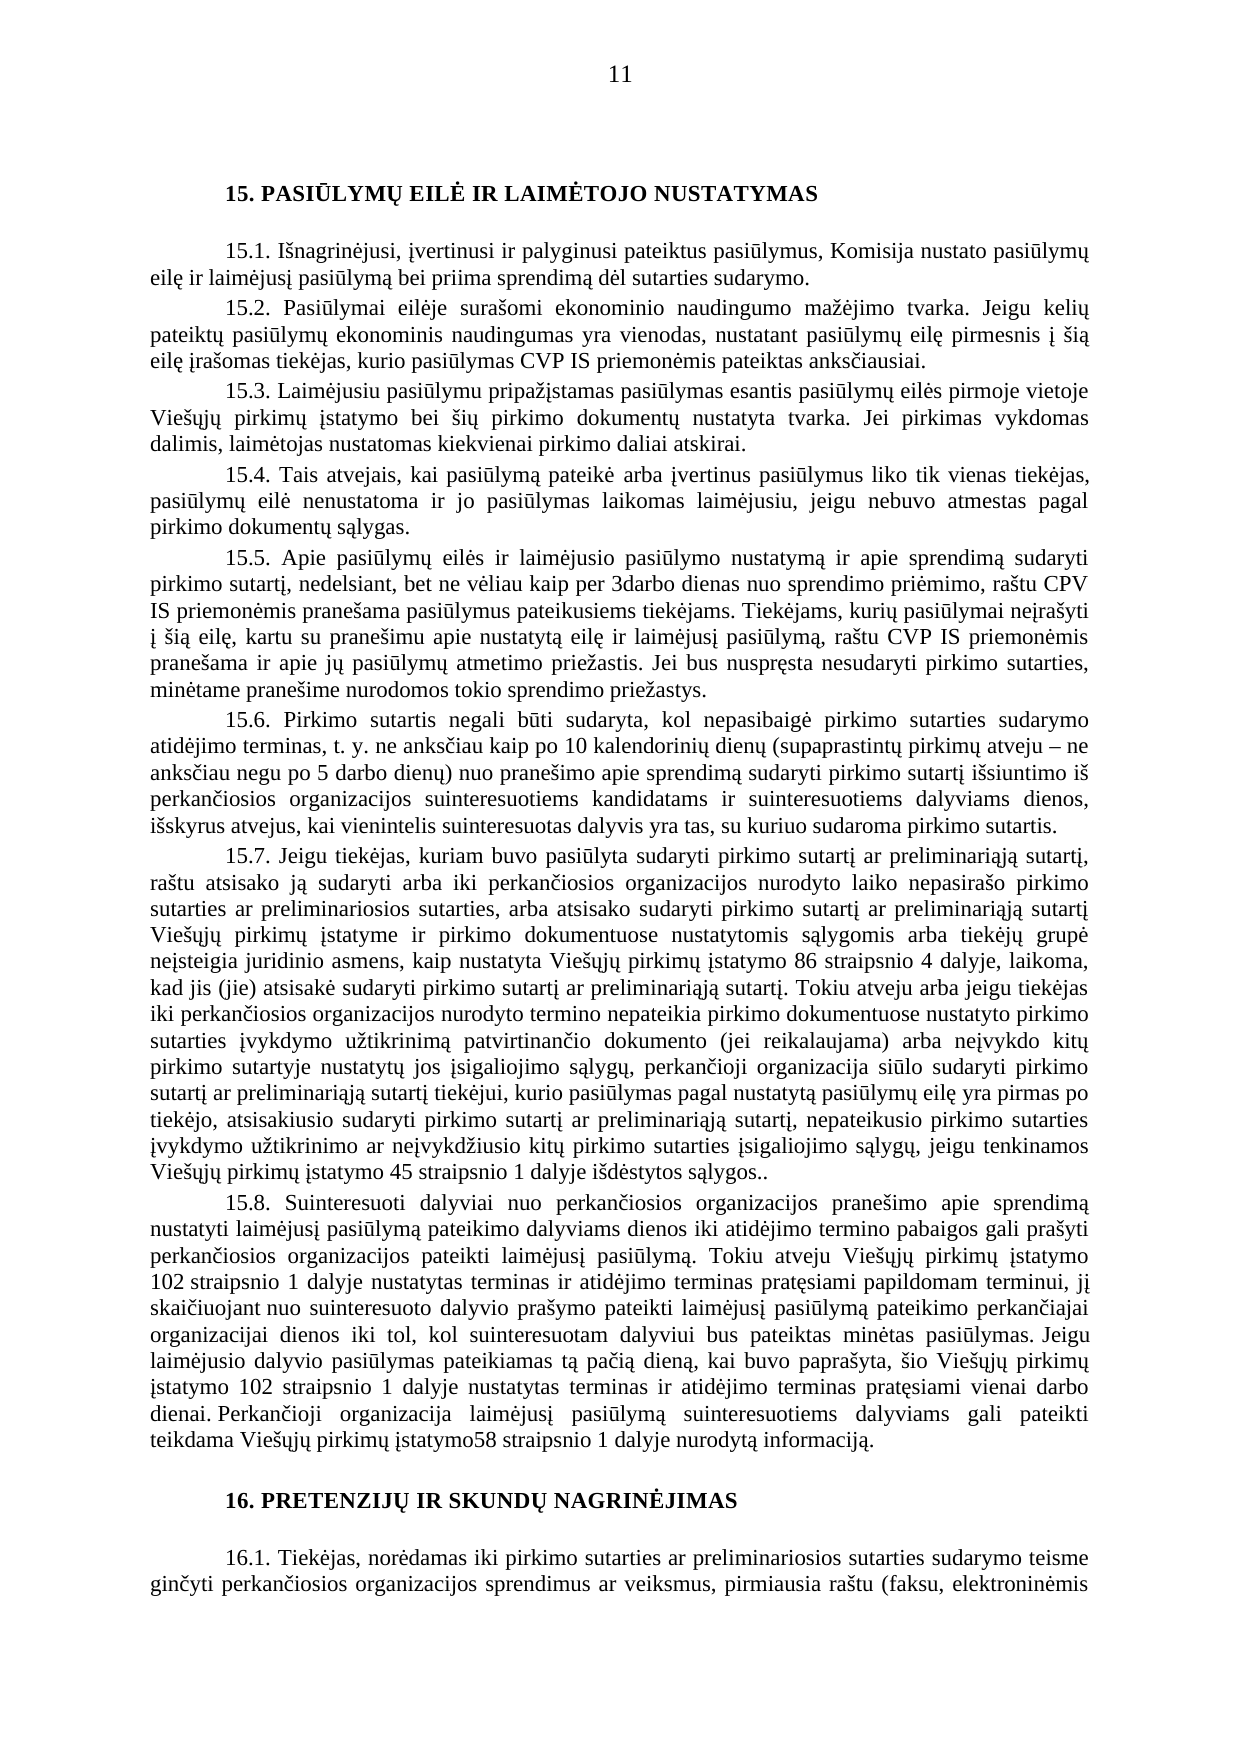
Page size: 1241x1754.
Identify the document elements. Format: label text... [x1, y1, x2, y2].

subtitle 16. PRETENZIJŲ IR SKUNDŲ NAGRINĖJIMAS [150, 1487, 1090, 1513]
text 15.8. Suinteresuoti dalyviai nuo perkančiosios organizacijos pranešimo apie sprendimą nustatyti laimėjusį pasiūlymą pateikimo dalyviams dienos iki atidėjimo termino pabaigos gali prašyti perkančiosios organizacijos pateikti laimėjusį pasiūlymą. Tokiu atveju Viešųjų pirkimų įstatymo 102 straipsnio 1 dalyje nustatytas terminas ir atidėjimo terminas pratęsiami papildomam terminui, jį skaičiuojant nuo suinteresuoto dalyvio prašymo pateikti laimėjusį pasiūlymą pateikimo perkančiajai organizacijai dienos iki tol, kol suinteresuotam dalyviui bus pateiktas minėtas pasiūlymas. Jeigu laimėjusio dalyvio pasiūlymas pateikiamas tą pačią dieną, kai buvo paprašyta, šio Viešųjų pirkimų įstatymo 102 straipsnio 1 dalyje nustatytas terminas ir atidėjimo terminas pratęsiami vienai darbo dienai. Perkančioji organizacija laimėjusį pasiūlymą suinteresuotiems dalyviams gali pateikti teikdama Viešųjų pirkimų įstatymo58 straipsnio 1 dalyje nurodytą informaciją. [150, 1189, 1090, 1452]
text 15.7. Jeigu tiekėjas, kuriam buvo pasiūlyta sudaryti pirkimo sutartį ar preliminariąją sutartį, raštu atsisako ją sudaryti arba iki perkančiosios organizacijos nurodyto laiko nepasirašo pirkimo sutarties ar preliminariosios sutarties, arba atsisako sudaryti pirkimo sutartį ar preliminariąją sutartį Viešųjų pirkimų įstatyme ir pirkimo dokumentuose nustatytomis sąlygomis arba tiekėjų grupė neįsteigia juridinio asmens, kaip nustatyta Viešųjų pirkimų įstatymo 86 straipsnio 4 dalyje, laikoma, kad jis (jie) atsisakė sudaryti pirkimo sutartį ar preliminariąją sutartį. Tokiu atveju arba jeigu tiekėjas iki perkančiosios organizacijos nurodyto termino nepateikia pirkimo dokumentuose nustatyto pirkimo sutarties įvykdymo užtikrinimą patvirtinančio dokumento (jei reikalaujama) arba neįvykdo kitų pirkimo sutartyje nustatytų jos įsigaliojimo sąlygų, perkančioji organizacija siūlo sudaryti pirkimo sutartį ar preliminariąją sutartį tiekėjui, kurio pasiūlymas pagal nustatytą pasiūlymų eilę yra pirmas po tiekėjo, atsisakiusio sudaryti pirkimo sutartį ar preliminariąją sutartį, nepateikusio pirkimo sutarties įvykdymo užtikrinimo ar neįvykdžiusio kitų pirkimo sutarties įsigaliojimo sąlygų, jeigu tenkinamos Viešųjų pirkimų įstatymo 45 straipsnio 1 dalyje išdėstytos sąlygos.. [150, 842, 1090, 1185]
text 15.4. Tais atvejais, kai pasiūlymą pateikė arba įvertinus pasiūlymus liko tik vienas tiekėjas, pasiūlymų eilė nenustatoma ir jo pasiūlymas laikomas laimėjusiu, jeigu nebuvo atmestas pagal pirkimo dokumentų sąlygas. [150, 461, 1090, 540]
text 15.3. Laimėjusiu pasiūlymu pripažįstamas pasiūlymas esantis pasiūlymų eilės pirmoje vietoje Viešųjų pirkimų įstatymo bei šių pirkimo dokumentų nustatyta tvarka. Jei pirkimas vykdomas dalimis, laimėtojas nustatomas kiekvienai pirkimo daliai atskirai. [150, 377, 1090, 457]
text 15.1. Išnagrinėjusi, įvertinusi ir palyginusi pateiktus pasiūlymus, Komisija nustato pasiūlymų eilę ir laimėjusį pasiūlymą bei priima sprendimą dėl sutarties sudarymo. [150, 237, 1090, 290]
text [150, 1544, 1090, 1597]
text 15.2. Pasiūlymai eilėje surašomi ekonominio naudingumo mažėjimo tvarka. Jeigu kelių pateiktų pasiūlymų ekonominis naudingumas yra vienodas, nustatant pasiūlymų eilę pirmesnis į šią eilę įrašomas tiekėjas, kurio pasiūlymas CVP IS priemonėmis pateiktas anksčiausiai. [150, 294, 1090, 373]
text 15.5. Apie pasiūlymų eilės ir laimėjusio pasiūlymo nustatymą ir apie sprendimą sudaryti pirkimo sutartį, nedelsiant, bet ne vėliau kaip per 3darbo dienas nuo sprendimo priėmimo, raštu CPV IS priemonėmis pranešama pasiūlymus pateikusiems tiekėjams. Tiekėjams, kurių pasiūlymai neįrašyti į šią eilę, kartu su pranešimu apie nustatytą eilę ir laimėjusį pasiūlymą, raštu CVP IS priemonėmis pranešama ir apie jų pasiūlymų atmetimo priežastis. Jei bus nuspręsta nesudaryti pirkimo sutarties, minėtame pranešime nurodomos tokio sprendimo priežastys. [150, 544, 1090, 702]
subtitle 15. PASIŪLYMŲ EILĖ IR LAIMĖTOJO NUSTATYMAS [150, 181, 1090, 207]
text 15.6. Pirkimo sutartis negali būti sudaryta, kol nepasibaigė pirkimo sutarties sudarymo atidėjimo terminas, t. y. ne anksčiau kaip po 10 kalendorinių dienų (supaprastintų pirkimų atveju – ne anksčiau negu po 5 darbo dienų) nuo pranešimo apie sprendimą sudaryti pirkimo sutartį išsiuntimo iš perkančiosios organizacijos suinteresuotiems kandidatams ir suinteresuotiems dalyviams dienos, išskyrus atvejus, kai vienintelis suinteresuotas dalyvis yra tas, su kuriuo sudaroma pirkimo sutartis. [150, 706, 1090, 838]
